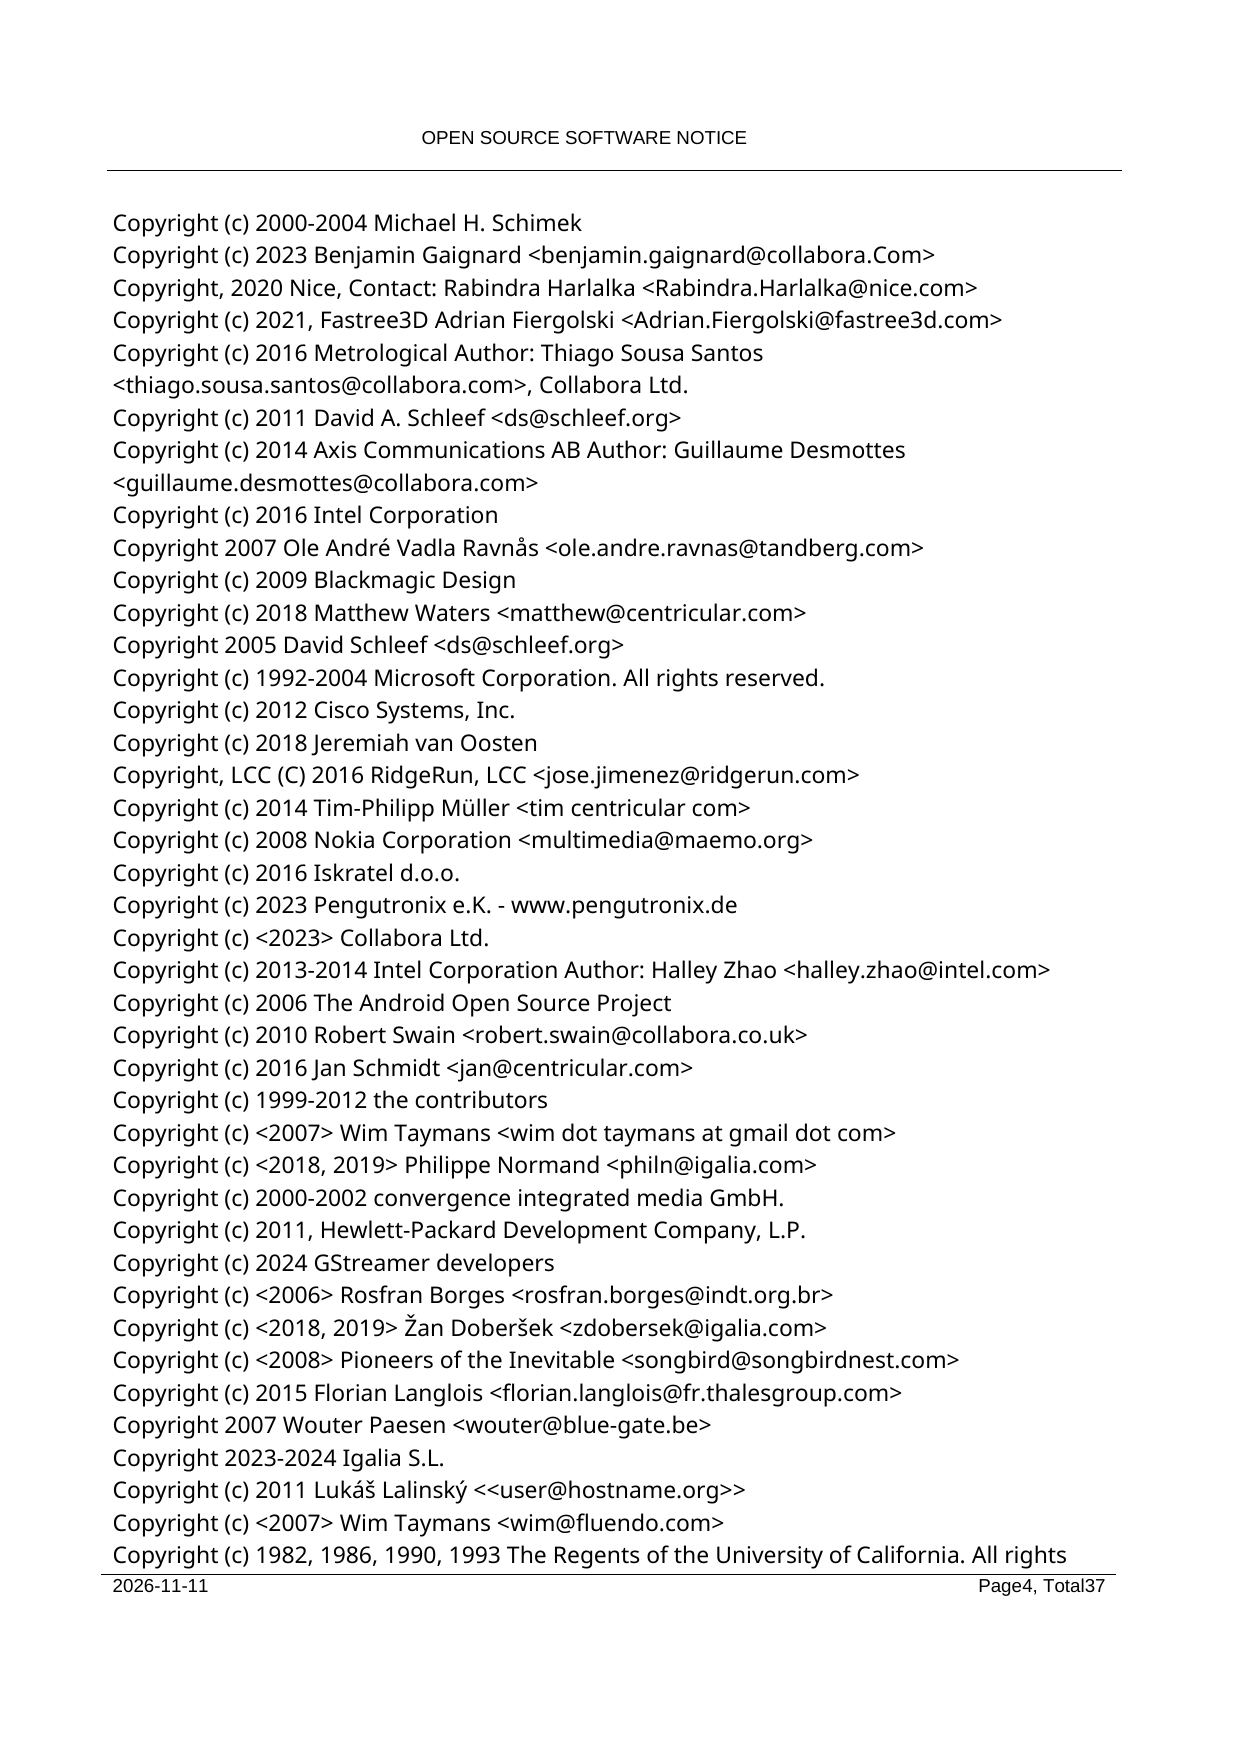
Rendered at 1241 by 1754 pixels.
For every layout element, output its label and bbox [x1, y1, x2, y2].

text [112, 206, 1128, 1571]
